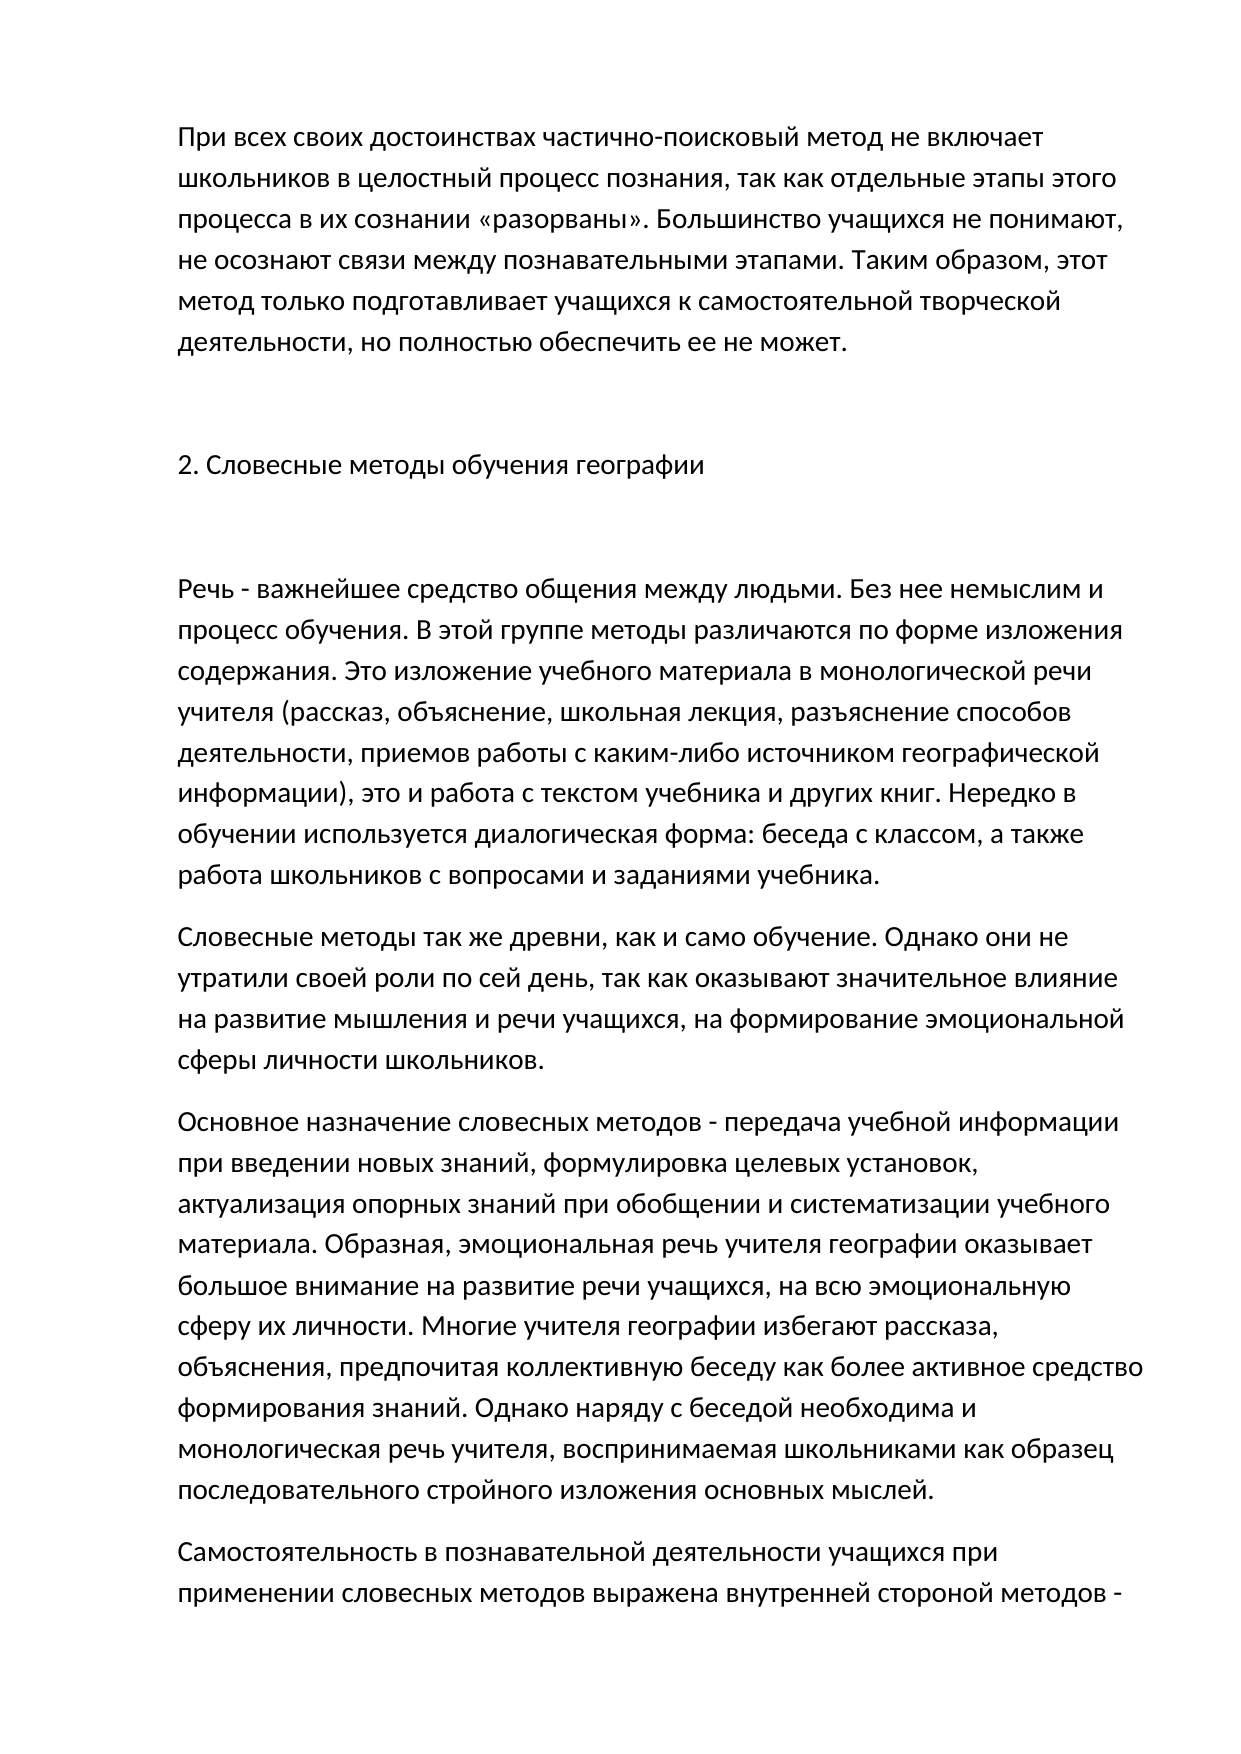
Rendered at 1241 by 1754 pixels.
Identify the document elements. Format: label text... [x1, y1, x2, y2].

text Словесные методы так же древни, как и само обучение. Однако они не утратили своей роли по сей день, так как оказывают значительное влияние на развитие мышления и речи учащихся, на формирование эмоциональной сферы личности школьников. [177, 918, 1152, 1077]
text При всех своих достоинствах частично-поисковый метод не включает школьников в целостный процесс познания, так как отдельные этапы этого процесса в их сознании «разорваны». Большинство учащихся не понимают, не осознают связи между познавательными этапами. Таким образом, этот метод только подготавливает учащихся к самостоятельной творческой деятельности, но полностью обеспечить ее не может. [177, 118, 1152, 358]
text Речь - важнейшее средство общения между людьми. Без нее немыслим и процесс обучения. В этой группе методы различаются по форме изложения содержания. Это изложение учебного материала в монологической речи учителя (рассказ, объяснение, школьная лекция, разъяснение способов деятельности, приемов работы с каким-либо источником географической информации), это и работа с текстом учебника и других книг. Нередко в обучении используется диалогическая форма: беседа с классом, а также работа школьников с вопросами и заданиями учебника. [177, 570, 1152, 892]
text Основное назначение словесных методов - передача учебной информации при введении новых знаний, формулировка целевых установок, актуализация опорных знаний при обобщении и систематизации учебного материала. Образная, эмоциональная речь учителя географии оказывает большое внимание на развитие речи учащихся, на всю эмоциональную сферу их личности. Многие учителя географии избегают рассказа, объяснения, предпочитая коллективную беседу как более активное средство формирования знаний. Однако наряду с беседой необходима и монологическая речь учителя, воспринимаемая школьниками как образец последовательного стройного изложения основных мыслей. [177, 1103, 1152, 1507]
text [177, 1533, 1152, 1609]
text 2. Словесные методы обучения географии [177, 446, 1152, 482]
